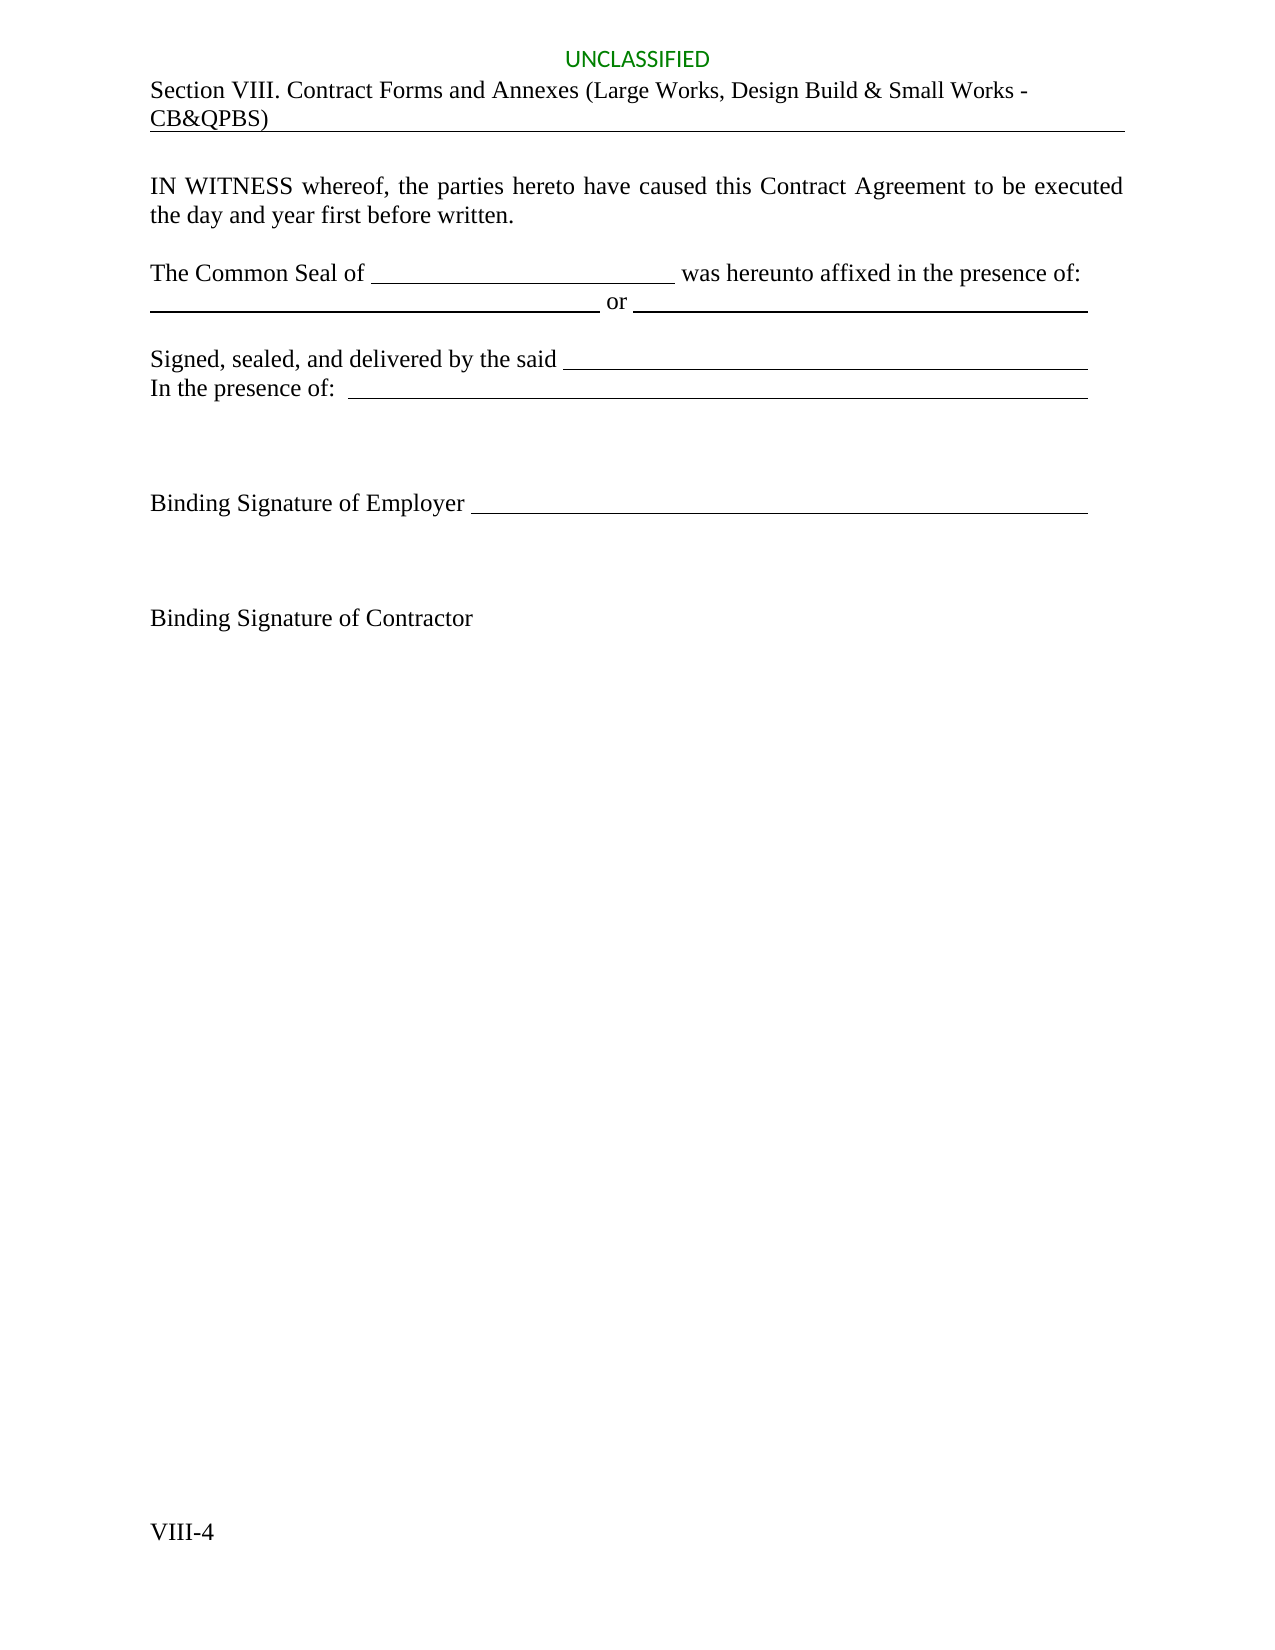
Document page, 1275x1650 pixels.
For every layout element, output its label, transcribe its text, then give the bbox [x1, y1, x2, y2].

text Binding Signature of Contractor [150, 603, 1125, 631]
text or [150, 286, 1125, 315]
text Binding Signature of Employer [150, 488, 1125, 516]
text The Common Seal of was hereunto affixed in the presence of: [150, 258, 1125, 286]
text IN WITNESS whereof, the parties hereto have caused this Contract Agreement to be executed the day and year first before written. [150, 171, 1125, 229]
text In the presence of: [150, 373, 1125, 401]
text Signed, sealed, and delivered by the said [150, 344, 1125, 373]
